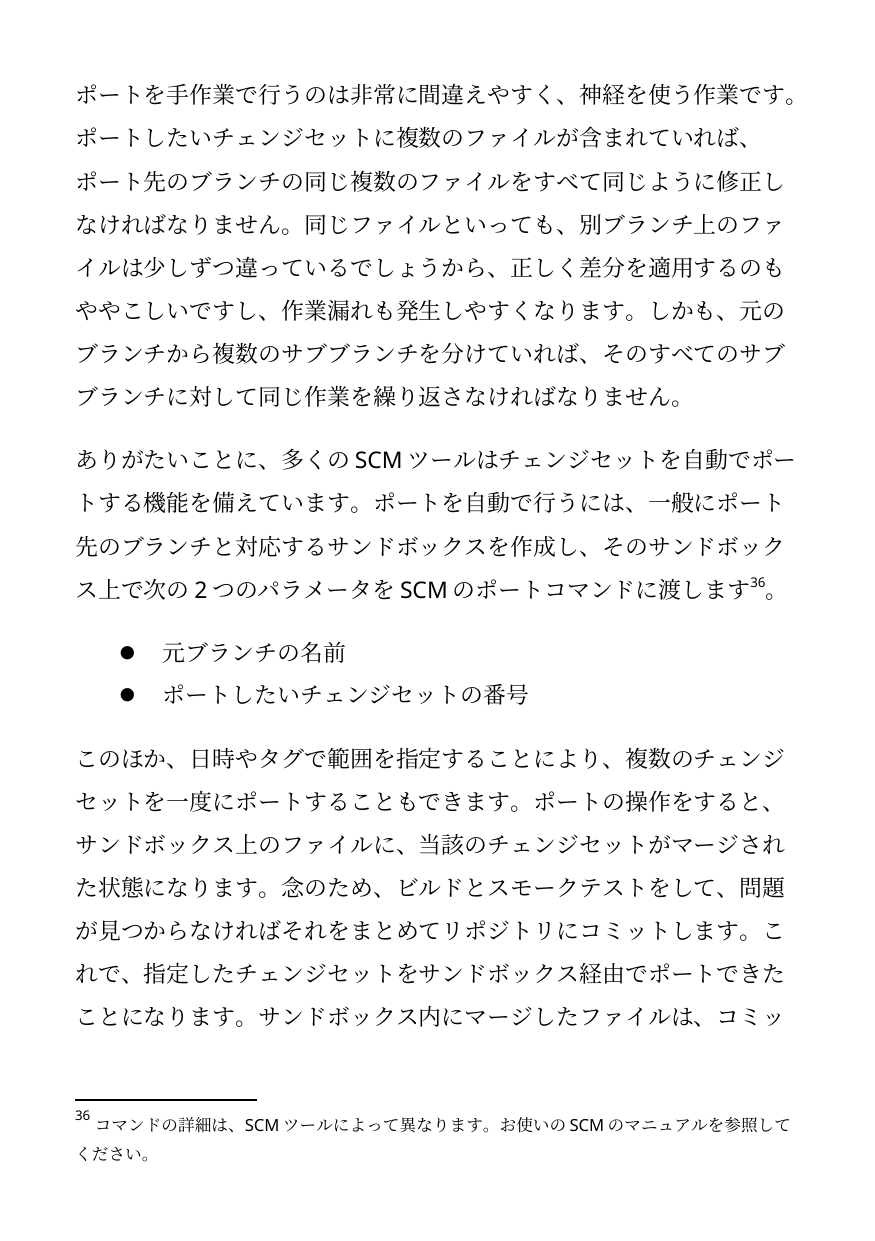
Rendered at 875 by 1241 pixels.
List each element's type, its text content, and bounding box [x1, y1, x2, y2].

text ありがたいことに、多くのSCMツールはチェンジセットを自動でポートする機能を備えています。ポートを自動で行うには、一般にポート先のブランチと対応するサンドボックスを作成し、そのサンドボックス上で次の2つのパラメータをSCMのポートコマンドに渡します。 [75, 440, 799, 607]
list ポートしたいチェンジセットの番号 [119, 675, 799, 713]
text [75, 738, 799, 1034]
list 元ブランチの名前 [119, 633, 799, 670]
text ポートを手作業で行うのは非常に間違えやすく、神経を使う作業です。ポートしたいチェンジセットに複数のファイルが含まれていれば、ポート先のブランチの同じ複数のファイルをすべて同じように修正しなければなりません。同じファイルといっても、別ブランチ上のファイルは少しずつ違っているでしょうから、正しく差分を適用するのもややこしいですし、作業漏れも発生しやすくなります。しかも、元のブランチから複数のサブブランチを分けていれば、そのすべてのサブブランチに対して同じ作業を繰り返さなければなりません。 [75, 75, 799, 414]
